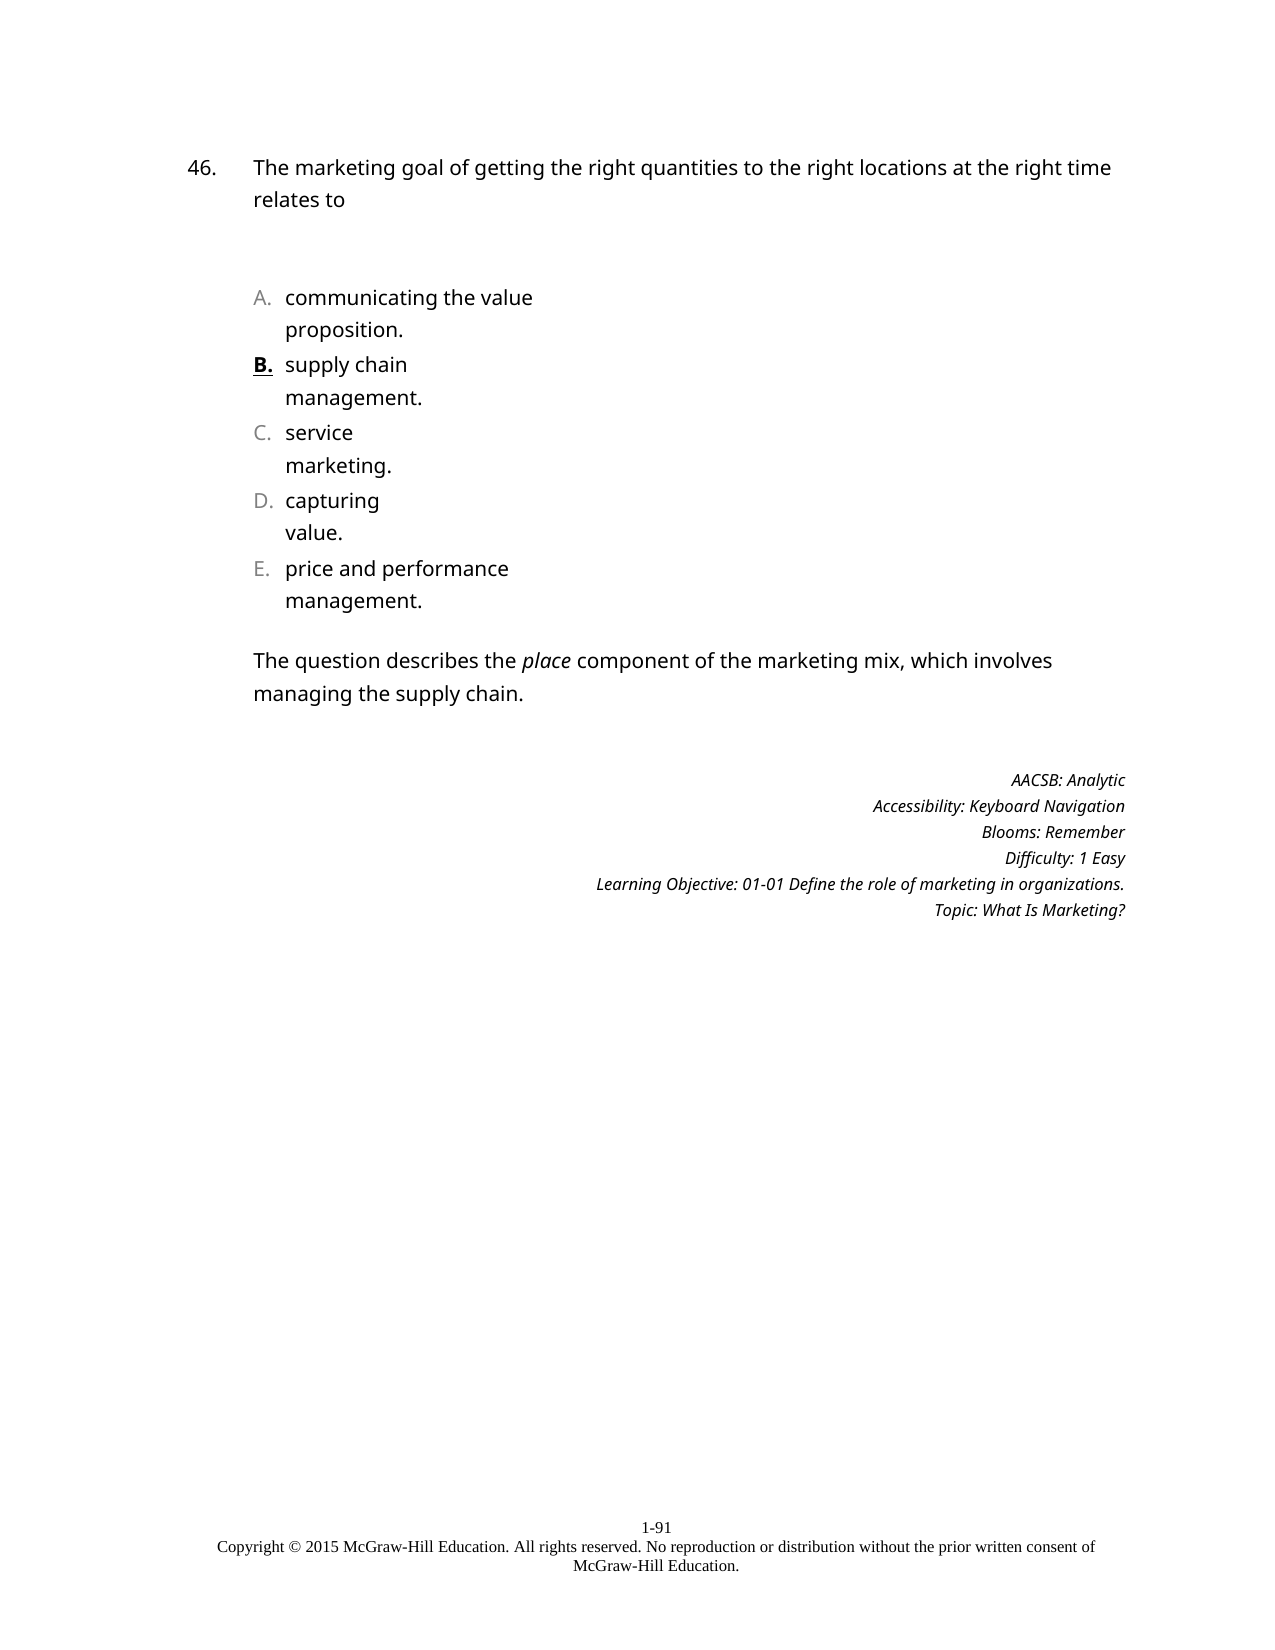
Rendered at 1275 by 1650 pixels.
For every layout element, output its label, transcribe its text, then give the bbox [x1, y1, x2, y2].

table_header 46. [188, 153, 253, 739]
table_header The marketing goal of getting the right quantities to the right locations at the right time relates to The question describes the place component of the marketing mix, which involves managing the supply chain. [253, 153, 1125, 739]
table_header AACSB: Analytic Accessibility: Keyboard Navigation Blooms: Remember Difficulty: 1 Easy Learning Objective: 01-01 Define the role of marketing in organizations. Topic: What Is Marketing? [188, 768, 1125, 957]
